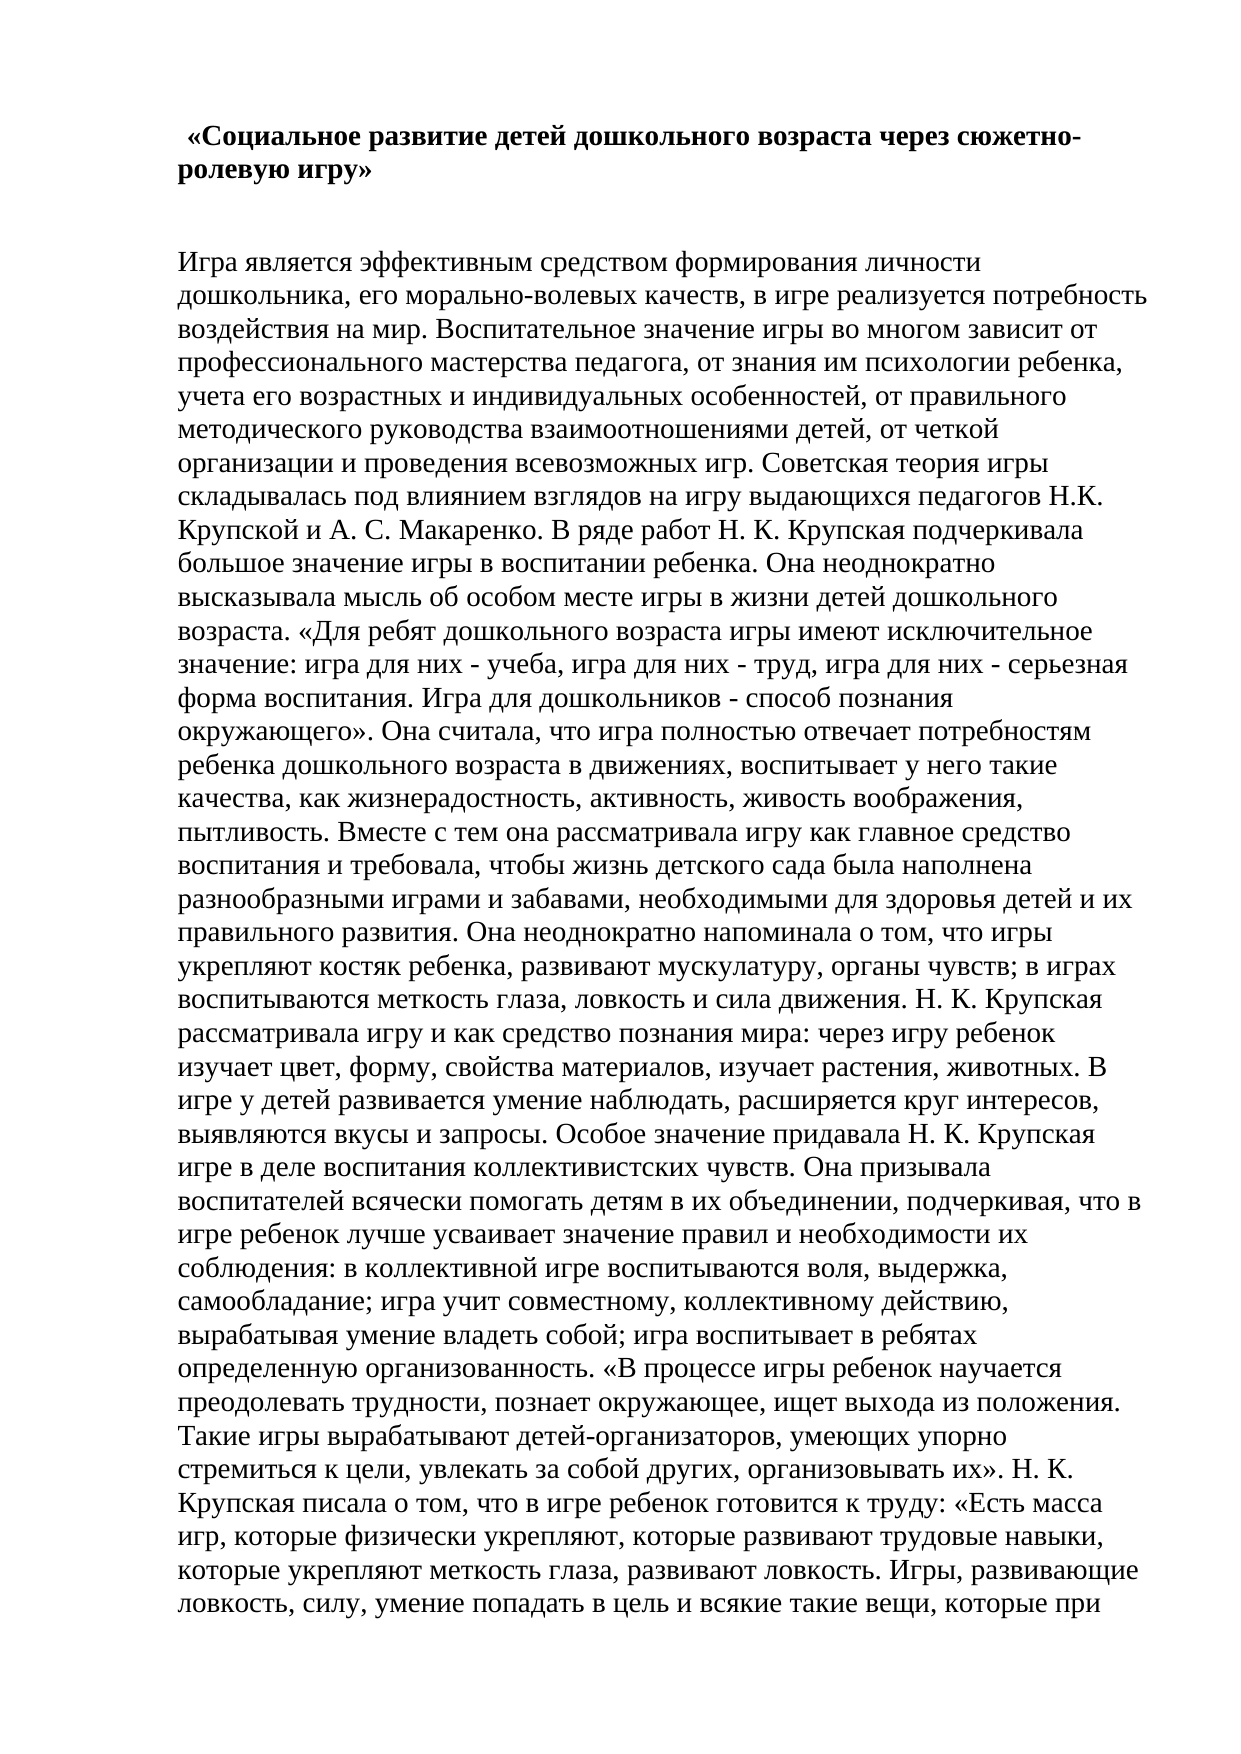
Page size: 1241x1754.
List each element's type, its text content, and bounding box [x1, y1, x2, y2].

text «Социальное развитие детей дошкольного возраста через сюжетно-ролевую игру» [177, 118, 1152, 185]
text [177, 210, 1152, 1619]
